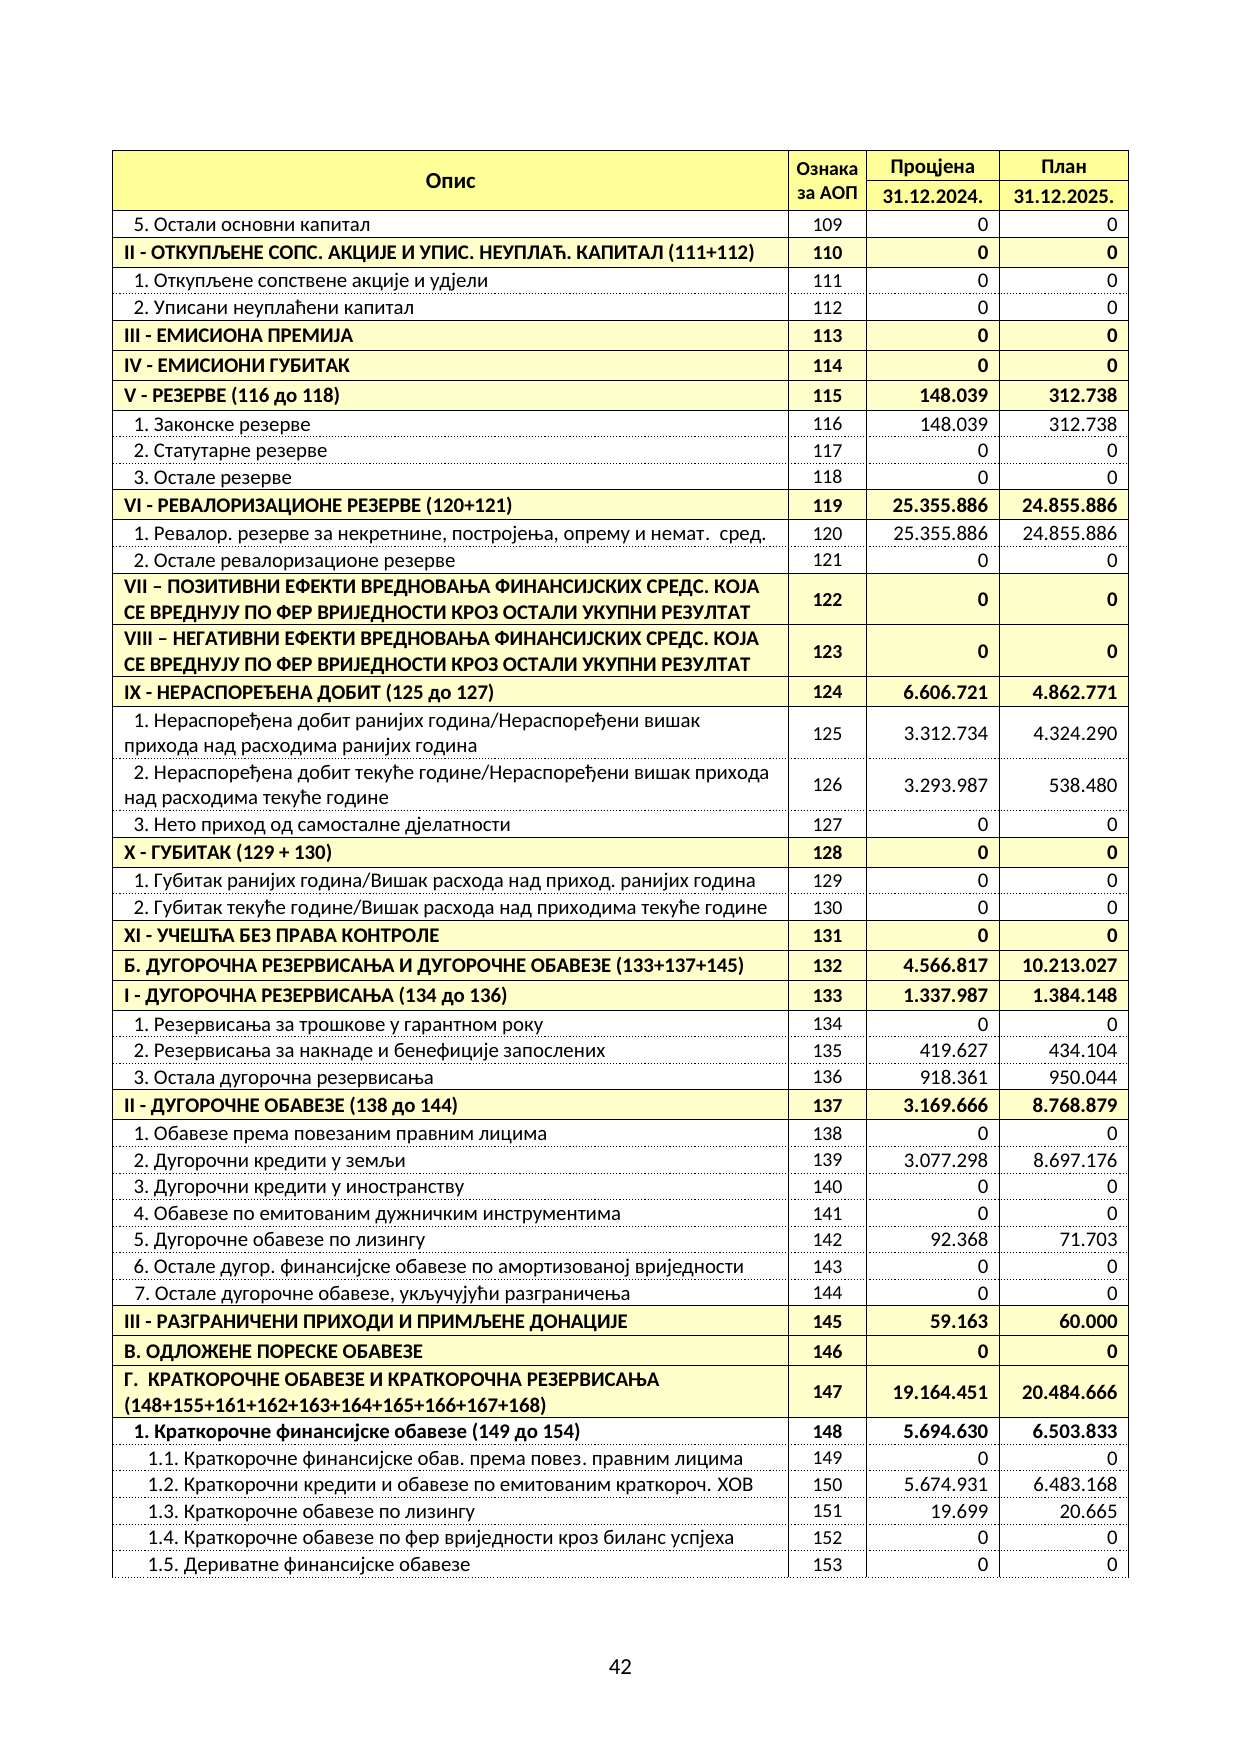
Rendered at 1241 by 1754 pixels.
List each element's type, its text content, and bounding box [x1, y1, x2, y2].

table_cell 434.104 [1000, 1036, 1128, 1063]
table_cell 0 [867, 625, 999, 676]
table_cell 1. Губитак ранијих година/Вишак расхода над приход. ранијих година [113, 868, 788, 893]
table_cell 60.000 [1000, 1306, 1128, 1335]
table_cell 0 [867, 921, 999, 950]
table_cell 150 [789, 1470, 866, 1497]
table_cell X - ГУБИТАК (129 + 130) [113, 838, 788, 867]
table_cell 6.606.721 [867, 677, 999, 706]
table_cell 5.694.630 [867, 1418, 999, 1444]
table_cell 1. Краткорочне финансијске обавезе (149 до 154) [113, 1418, 788, 1444]
table_cell 0 [867, 1444, 999, 1470]
table_cell 119 [789, 490, 866, 519]
table_cell V - РЕЗЕРВЕ (116 до 118) [113, 381, 788, 410]
table_cell 151 [789, 1497, 866, 1523]
table_cell 6.503.833 [1000, 1418, 1128, 1444]
table_header План [1000, 151, 1128, 180]
table_cell 0 [1000, 1252, 1128, 1279]
table_cell 24.855.886 [1000, 490, 1128, 519]
table_cell 142 [789, 1226, 866, 1252]
table_cell IX - НЕРАСПОРЕЂЕНА ДОБИТ (125 до 127) [113, 677, 788, 706]
table_cell 24.855.886 [1000, 520, 1128, 546]
table_cell 0 [867, 1550, 999, 1577]
table_cell 2. Нераспоређена добит текуће године/Нераспоређени вишак прихода над расходима текуће године [113, 758, 788, 810]
table_cell 1.2. Краткорочни кредити и обавезе по емитованим краткороч. ХОВ [113, 1470, 788, 1497]
table_cell 114 [789, 351, 866, 380]
table_cell 0 [867, 351, 999, 380]
table_cell 4.324.290 [1000, 707, 1128, 758]
table_cell 3.077.298 [867, 1146, 999, 1172]
table_cell 312.738 [1000, 381, 1128, 410]
table_cell 19.164.451 [867, 1366, 999, 1417]
table_cell 2. Статутарне резерве [113, 436, 788, 463]
table_cell 127 [789, 810, 866, 837]
table_cell 120 [789, 520, 866, 546]
table_cell 136 [789, 1063, 866, 1089]
table_cell 0 [1000, 810, 1128, 837]
table_cell 0 [1000, 351, 1128, 380]
table_cell 0 [867, 893, 999, 920]
table_cell 0 [867, 546, 999, 572]
table_cell 0 [867, 238, 999, 267]
table_cell 0 [1000, 546, 1128, 572]
table_cell 25.355.886 [867, 520, 999, 546]
table_cell 0 [1000, 1199, 1128, 1226]
table_cell 3. Нето приход од самосталне дјелатности [113, 810, 788, 837]
table_cell 2. Резервисања за накнаде и бенефиције запослених [113, 1036, 788, 1063]
table_cell 8.697.176 [1000, 1146, 1128, 1172]
table_cell 134 [789, 1011, 866, 1036]
table_cell 2. Дугорочни кредити у земљи [113, 1146, 788, 1172]
table_cell 0 [867, 868, 999, 893]
table_cell 141 [789, 1199, 866, 1226]
table_cell 1. Законске резерве [113, 411, 788, 436]
table_cell 149 [789, 1444, 866, 1470]
table_cell 4.566.817 [867, 951, 999, 980]
table_cell 0 [867, 321, 999, 350]
table_header Ознака за АОП [789, 151, 866, 210]
table_cell 153 [789, 1550, 866, 1577]
table_cell 0 [1000, 1524, 1128, 1550]
table_cell 113 [789, 321, 866, 350]
table_cell 0 [867, 268, 999, 293]
table_cell 152 [789, 1524, 866, 1550]
table_cell 0 [867, 1524, 999, 1550]
table_cell 121 [789, 546, 866, 572]
table_cell 0 [1000, 321, 1128, 350]
table_cell 0 [1000, 625, 1128, 676]
table_cell 10.213.027 [1000, 951, 1128, 980]
table_cell 31.12.2025. [1000, 181, 1128, 210]
table_cell 8.768.879 [1000, 1090, 1128, 1119]
table_cell 4. Обавезе по емитованим дужничким инструментима [113, 1199, 788, 1226]
table_cell 3.169.666 [867, 1090, 999, 1119]
table_cell 918.361 [867, 1063, 999, 1089]
table_cell 0 [1000, 463, 1128, 489]
table_cell IV - ЕМИСИОНИ ГУБИТАК [113, 351, 788, 380]
table_cell II - ОТКУПЉЕНЕ СОПС. АКЦИЈЕ И УПИС. НЕУПЛАЋ. КАПИТАЛ (111+112) [113, 238, 788, 267]
table_cell II - ДУГОРОЧНЕ ОБАВЕЗЕ (138 до 144) [113, 1090, 788, 1119]
table_cell 0 [1000, 838, 1128, 867]
table_cell 1. Нераспоређена добит ранијих година/Нераспорeђени вишак прихода над расходима ранијих година [113, 707, 788, 758]
table_cell 5. Остали основни капитал [113, 211, 788, 237]
table_cell 3.312.734 [867, 707, 999, 758]
table_cell 0 [1000, 211, 1128, 237]
table_cell 0 [867, 1336, 999, 1365]
table_cell 0 [1000, 1444, 1128, 1470]
table_cell 139 [789, 1146, 866, 1172]
table_cell 0 [867, 211, 999, 237]
table_cell Б. ДУГОРОЧНА РЕЗЕРВИСАЊА И ДУГОРОЧНЕ ОБАВЕЗЕ (133+137+145) [113, 951, 788, 980]
table_cell 2. Губитак текуће године/Вишак расхода над приходима текуће године [113, 893, 788, 920]
table_cell 143 [789, 1252, 866, 1279]
table_cell 148 [789, 1418, 866, 1444]
table_cell 140 [789, 1173, 866, 1199]
table_cell 1.5. Дериватне финансијске обавезе [113, 1550, 788, 1577]
table_cell 110 [789, 238, 866, 267]
table_cell 130 [789, 893, 866, 920]
table_cell 5.674.931 [867, 1470, 999, 1497]
table_cell 0 [867, 463, 999, 489]
table_cell 5. Дугорочне обавезе по лизингу [113, 1226, 788, 1252]
table_cell 123 [789, 625, 866, 676]
table_cell 20.484.666 [1000, 1366, 1128, 1417]
table_cell 950.044 [1000, 1063, 1128, 1089]
table_cell 0 [867, 1011, 999, 1036]
table_cell III - РАЗГРАНИЧЕНИ ПРИХОДИ И ПРИМЉЕНЕ ДОНАЦИЈЕ [113, 1306, 788, 1335]
table_cell 20.665 [1000, 1497, 1128, 1523]
table_cell 125 [789, 707, 866, 758]
table_cell XI - УЧЕШЋА БЕЗ ПРАВА КОНТРОЛЕ [113, 921, 788, 950]
table_cell 3. Дугорочни кредити у иностранству [113, 1173, 788, 1199]
table_cell 1.384.148 [1000, 981, 1128, 1010]
table_cell 0 [867, 1199, 999, 1226]
table_cell 0 [1000, 868, 1128, 893]
table_cell 0 [867, 1252, 999, 1279]
table_cell В. ОДЛОЖЕНЕ ПОРЕСКЕ ОБАВЕЗЕ [113, 1336, 788, 1365]
table_cell 144 [789, 1279, 866, 1305]
table_cell 4.862.771 [1000, 677, 1128, 706]
table_cell 0 [867, 1120, 999, 1146]
table_header Опис [113, 151, 788, 210]
table_cell 1.337.987 [867, 981, 999, 1010]
table_cell 128 [789, 838, 866, 867]
table_cell 419.627 [867, 1036, 999, 1063]
table_cell 3.293.987 [867, 758, 999, 810]
table_cell 131 [789, 921, 866, 950]
table_cell VIII – НЕГАТИВНИ ЕФЕКТИ ВРЕДНОВАЊА ФИНАНСИЈСКИХ СРЕДС. КОЈА СЕ ВРЕДНУЈУ ПО ФЕР ВРИЈЕДНОСТИ КРОЗ ОСТАЛИ УКУПНИ РЕЗУЛТАТ [113, 625, 788, 676]
table_cell 0 [1000, 1173, 1128, 1199]
table_cell 0 [1000, 893, 1128, 920]
table_cell 312.738 [1000, 411, 1128, 436]
table_cell 148.039 [867, 411, 999, 436]
table_cell 19.699 [867, 1497, 999, 1523]
table_cell III - ЕМИСИОНА ПРЕМИЈА [113, 321, 788, 350]
table_cell 2. Остале ревалоризационе резерве [113, 546, 788, 572]
table_cell VI - РЕВАЛОРИЗАЦИОНЕ РЕЗЕРВЕ (120+121) [113, 490, 788, 519]
table_cell 31.12.2024. [867, 181, 999, 210]
table_cell 1.1. Краткорочне финансијске обав. према повез. правним лицима [113, 1444, 788, 1470]
table_cell 129 [789, 868, 866, 893]
table_cell 25.355.886 [867, 490, 999, 519]
table_cell 6.483.168 [1000, 1470, 1128, 1497]
table_cell 0 [1000, 1011, 1128, 1036]
table_cell 115 [789, 381, 866, 410]
table_cell 71.703 [1000, 1226, 1128, 1252]
table_cell 0 [1000, 1550, 1128, 1577]
table_cell 0 [867, 293, 999, 320]
table_cell 1. Откупљене сопствене акције и удјели [113, 268, 788, 293]
table_cell I - ДУГОРОЧНА РЕЗЕРВИСАЊА (134 до 136) [113, 981, 788, 1010]
table_cell 0 [1000, 921, 1128, 950]
table_cell 1. Обавезе према повезаним правним лицима [113, 1120, 788, 1146]
table_cell 0 [867, 574, 999, 624]
table_cell 0 [1000, 1120, 1128, 1146]
table_cell 133 [789, 981, 866, 1010]
table_cell 0 [867, 810, 999, 837]
table_cell 0 [1000, 1279, 1128, 1305]
table_cell 0 [1000, 268, 1128, 293]
table_cell 0 [867, 436, 999, 463]
table_cell 1. Ревалор. резерве за некретнине, постројења, опрему и немат. сред. [113, 520, 788, 546]
table_cell 6. Остале дугор. финансијске обавезе по амортизованој вриједности [113, 1252, 788, 1279]
table_cell 117 [789, 436, 866, 463]
table_cell 145 [789, 1306, 866, 1335]
table_cell 92.368 [867, 1226, 999, 1252]
table_cell 122 [789, 574, 866, 624]
table_cell 59.163 [867, 1306, 999, 1335]
table_cell 132 [789, 951, 866, 980]
table_cell 138 [789, 1120, 866, 1146]
table_cell 109 [789, 211, 866, 237]
table_cell 146 [789, 1336, 866, 1365]
table_cell 0 [1000, 238, 1128, 267]
table_cell 112 [789, 293, 866, 320]
table_header Процјена [867, 151, 999, 180]
table_cell 147 [789, 1366, 866, 1417]
table_cell Г. КРАТКОРОЧНЕ ОБАВЕЗЕ И КРАТКОРОЧНА РЕЗЕРВИСАЊА (148+155+161+162+163+164+165+166+167+168) [113, 1366, 788, 1417]
table_cell 148.039 [867, 381, 999, 410]
table_cell 0 [867, 838, 999, 867]
table_cell 124 [789, 677, 866, 706]
table_cell 111 [789, 268, 866, 293]
table_cell 116 [789, 411, 866, 436]
table_cell 7. Остале дугорочне обавезе, укључујући разграничења [113, 1279, 788, 1305]
table_cell 538.480 [1000, 758, 1128, 810]
table_cell 0 [867, 1173, 999, 1199]
table_cell 0 [1000, 293, 1128, 320]
table_cell 118 [789, 463, 866, 489]
table_cell 137 [789, 1090, 866, 1119]
table_cell 1.3. Краткорочне обавезе по лизингу [113, 1497, 788, 1523]
table_cell 135 [789, 1036, 866, 1063]
table_cell 126 [789, 758, 866, 810]
table_cell 0 [1000, 574, 1128, 624]
table_cell 0 [867, 1279, 999, 1305]
table_cell 3. Остале резерве [113, 463, 788, 489]
table_cell 1.4. Краткорочне обавезе по фер вриједности кроз биланс успјеха [113, 1524, 788, 1550]
table_cell 0 [1000, 1336, 1128, 1365]
table_cell VII – ПОЗИТИВНИ ЕФЕКТИ ВРЕДНОВАЊА ФИНАНСИЈСКИХ СРЕДС. КОЈА СЕ ВРЕДНУЈУ ПО ФЕР ВРИЈЕДНОСТИ КРОЗ ОСТАЛИ УКУПНИ РЕЗУЛТАТ [113, 574, 788, 624]
table_cell 1. Резервисања за трошкове у гарантном року [113, 1011, 788, 1036]
table_cell 0 [1000, 436, 1128, 463]
table_cell 2. Уписани неуплаћени капитал [113, 293, 788, 320]
table_cell 3. Остала дугорочна резервисања [113, 1063, 788, 1089]
